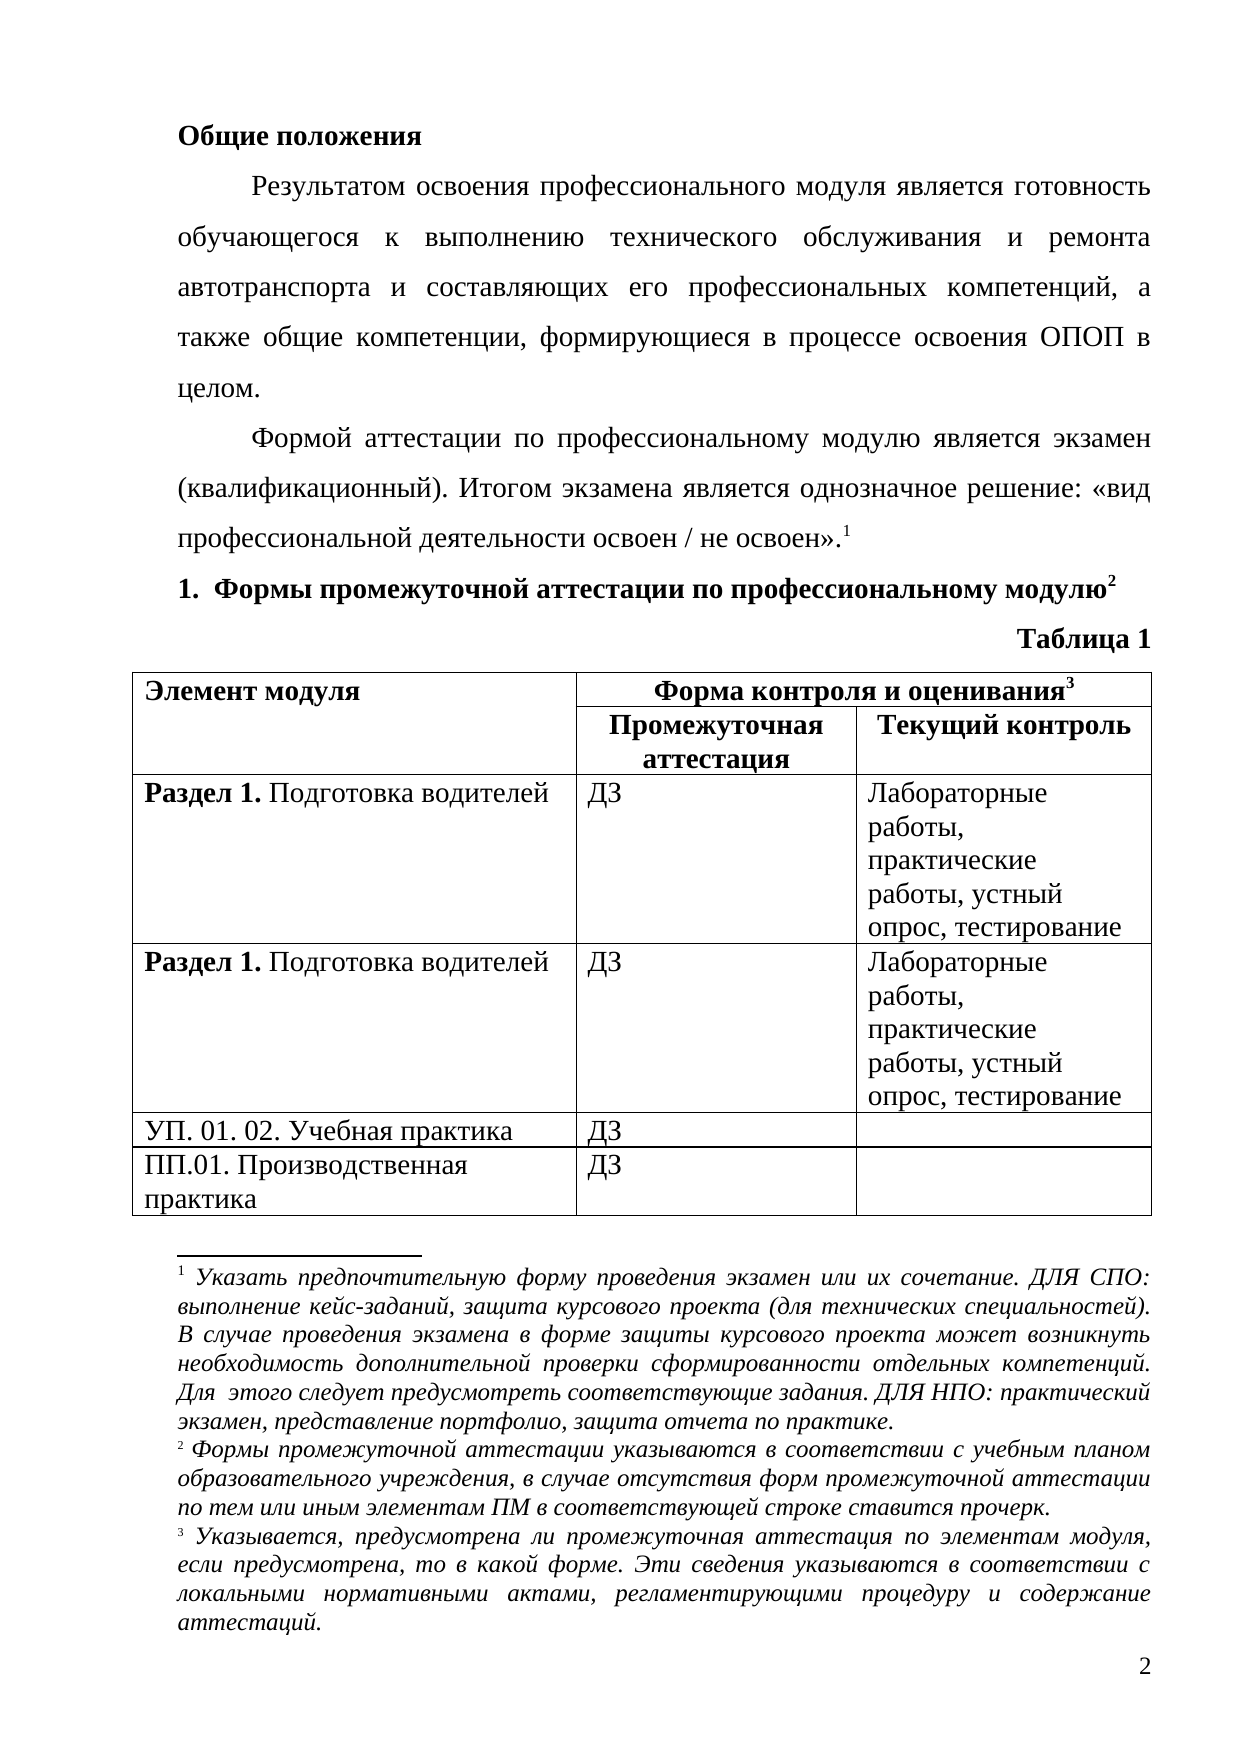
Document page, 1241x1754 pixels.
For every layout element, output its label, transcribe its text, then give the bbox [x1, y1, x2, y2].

table_cell ДЗ [577, 944, 856, 1112]
table_cell Лабораторные работы, практические работы, устный опрос, тестирование [857, 944, 1151, 1112]
text 1. Формы промежуточной аттестации по профессиональному модулю [177, 571, 1152, 604]
table_cell Раздел 1. Подготовка водителей [133, 775, 576, 943]
table_cell ДЗ [577, 775, 856, 943]
table_cell ДЗ [577, 1148, 856, 1214]
table_cell ДЗ [577, 1113, 856, 1146]
table_header Форма контроля и оценивания [577, 673, 1151, 706]
table_header Элемент модуля [133, 673, 576, 774]
table_cell ПП.01. Производственная практика [133, 1148, 576, 1214]
text Формой аттестации по профессиональному модулю является экзамен (квалификационный). Итогом экзамена является однозначное решение: «вид профессиональной деятельности освоен / не освоен». [177, 420, 1152, 554]
table_cell [857, 1148, 1151, 1214]
table_cell Раздел 1. Подготовка водителей [133, 944, 576, 1112]
table_cell Лабораторные работы, практические работы, устный опрос, тестирование [857, 775, 1151, 943]
text Общие положения [177, 118, 1152, 152]
table_cell УП. 01. 02. Учебная практика [133, 1113, 576, 1146]
text Результатом освоения профессионального модуля является готовность обучающегося к выполнению технического обслуживания и ремонта автотранспорта и составляющих его профессиональных компетенций, а также общие компетенции, формирующиеся в процессе освоения ОПОП в целом. [177, 168, 1152, 403]
table_cell Текущий контроль [857, 707, 1151, 774]
text Таблица 1 [177, 621, 1152, 655]
table_cell [857, 1113, 1151, 1146]
table_cell Промежуточная аттестация [577, 707, 856, 774]
